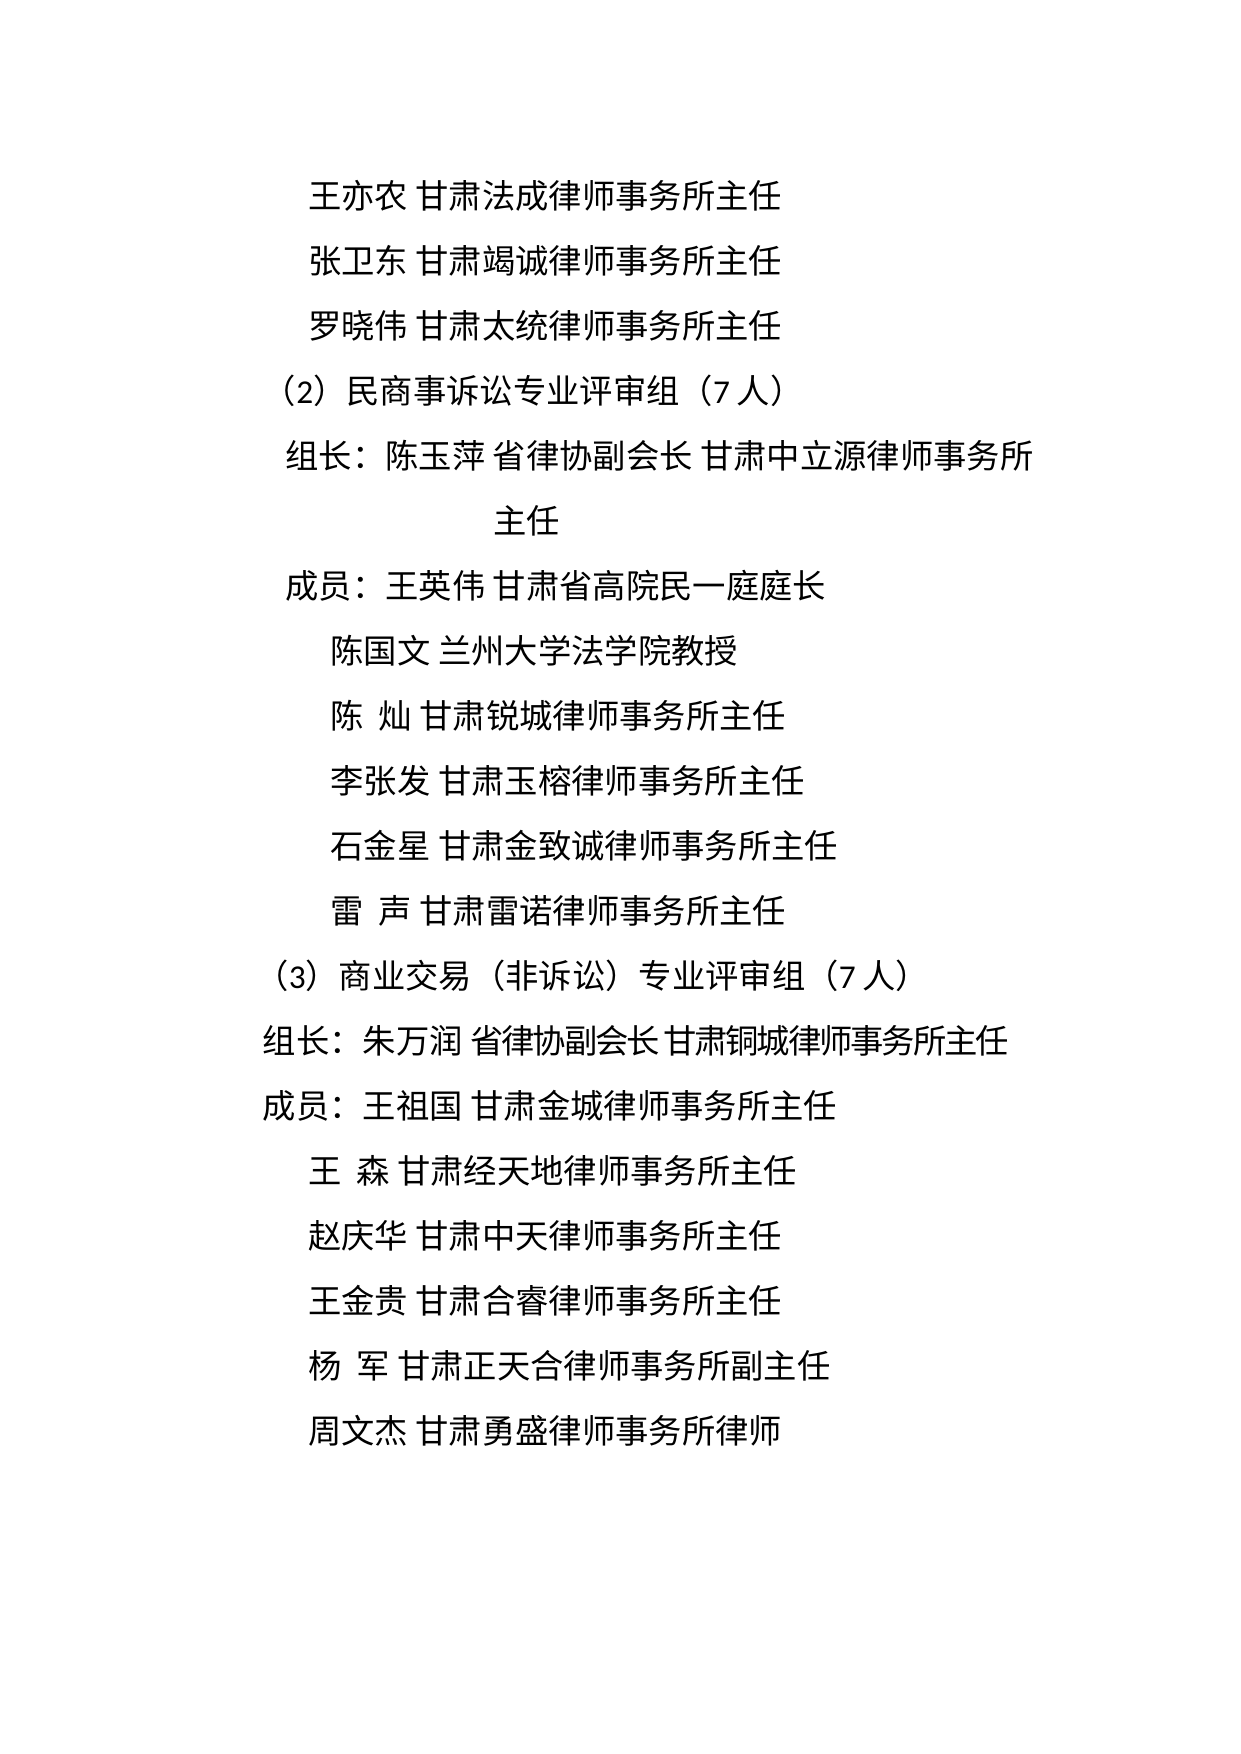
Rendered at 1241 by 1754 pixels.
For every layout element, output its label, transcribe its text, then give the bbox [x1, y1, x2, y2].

text 组长：朱万润 省律协副会长 甘肃铜城律师事务所主任 [187, 1007, 1053, 1072]
text 陈国文 兰州大学法学院教授 [225, 617, 1053, 682]
text 赵庆华 甘肃中天律师事务所主任 [187, 1202, 1053, 1267]
text 杨 军 甘肃正天合律师事务所副主任 [187, 1332, 1053, 1397]
text 成员：王祖国 甘肃金城律师事务所主任 [187, 1072, 1053, 1137]
text 雷 声 甘肃雷诺律师事务所主任 [225, 877, 1053, 942]
text 王 森 甘肃经天地律师事务所主任 [187, 1137, 1053, 1202]
text 罗晓伟 甘肃太统律师事务所主任 [187, 292, 1053, 357]
text 主任 [227, 487, 1053, 552]
text 周文杰 甘肃勇盛律师事务所律师 [187, 1397, 1053, 1462]
text 石金星 甘肃金致诚律师事务所主任 [225, 812, 1053, 877]
text 张卫东 甘肃竭诚律师事务所主任 [187, 227, 1053, 292]
text 王金贵 甘肃合睿律师事务所主任 [187, 1267, 1053, 1332]
text 陈 灿 甘肃锐城律师事务所主任 [225, 682, 1053, 747]
text 王亦农 甘肃法成律师事务所主任 [187, 162, 1053, 227]
text 李张发 甘肃玉榕律师事务所主任 [225, 747, 1053, 812]
text （2）民商事诉讼专业评审组（7人） [187, 357, 1053, 422]
text 成员：王英伟 甘肃省高院民一庭庭长 [225, 552, 1053, 617]
text （3）商业交易（非诉讼）专业评审组（7人） [187, 942, 1053, 1007]
text 组长：陈玉萍 省律协副会长 甘肃中立源律师事务所 [225, 422, 1053, 487]
